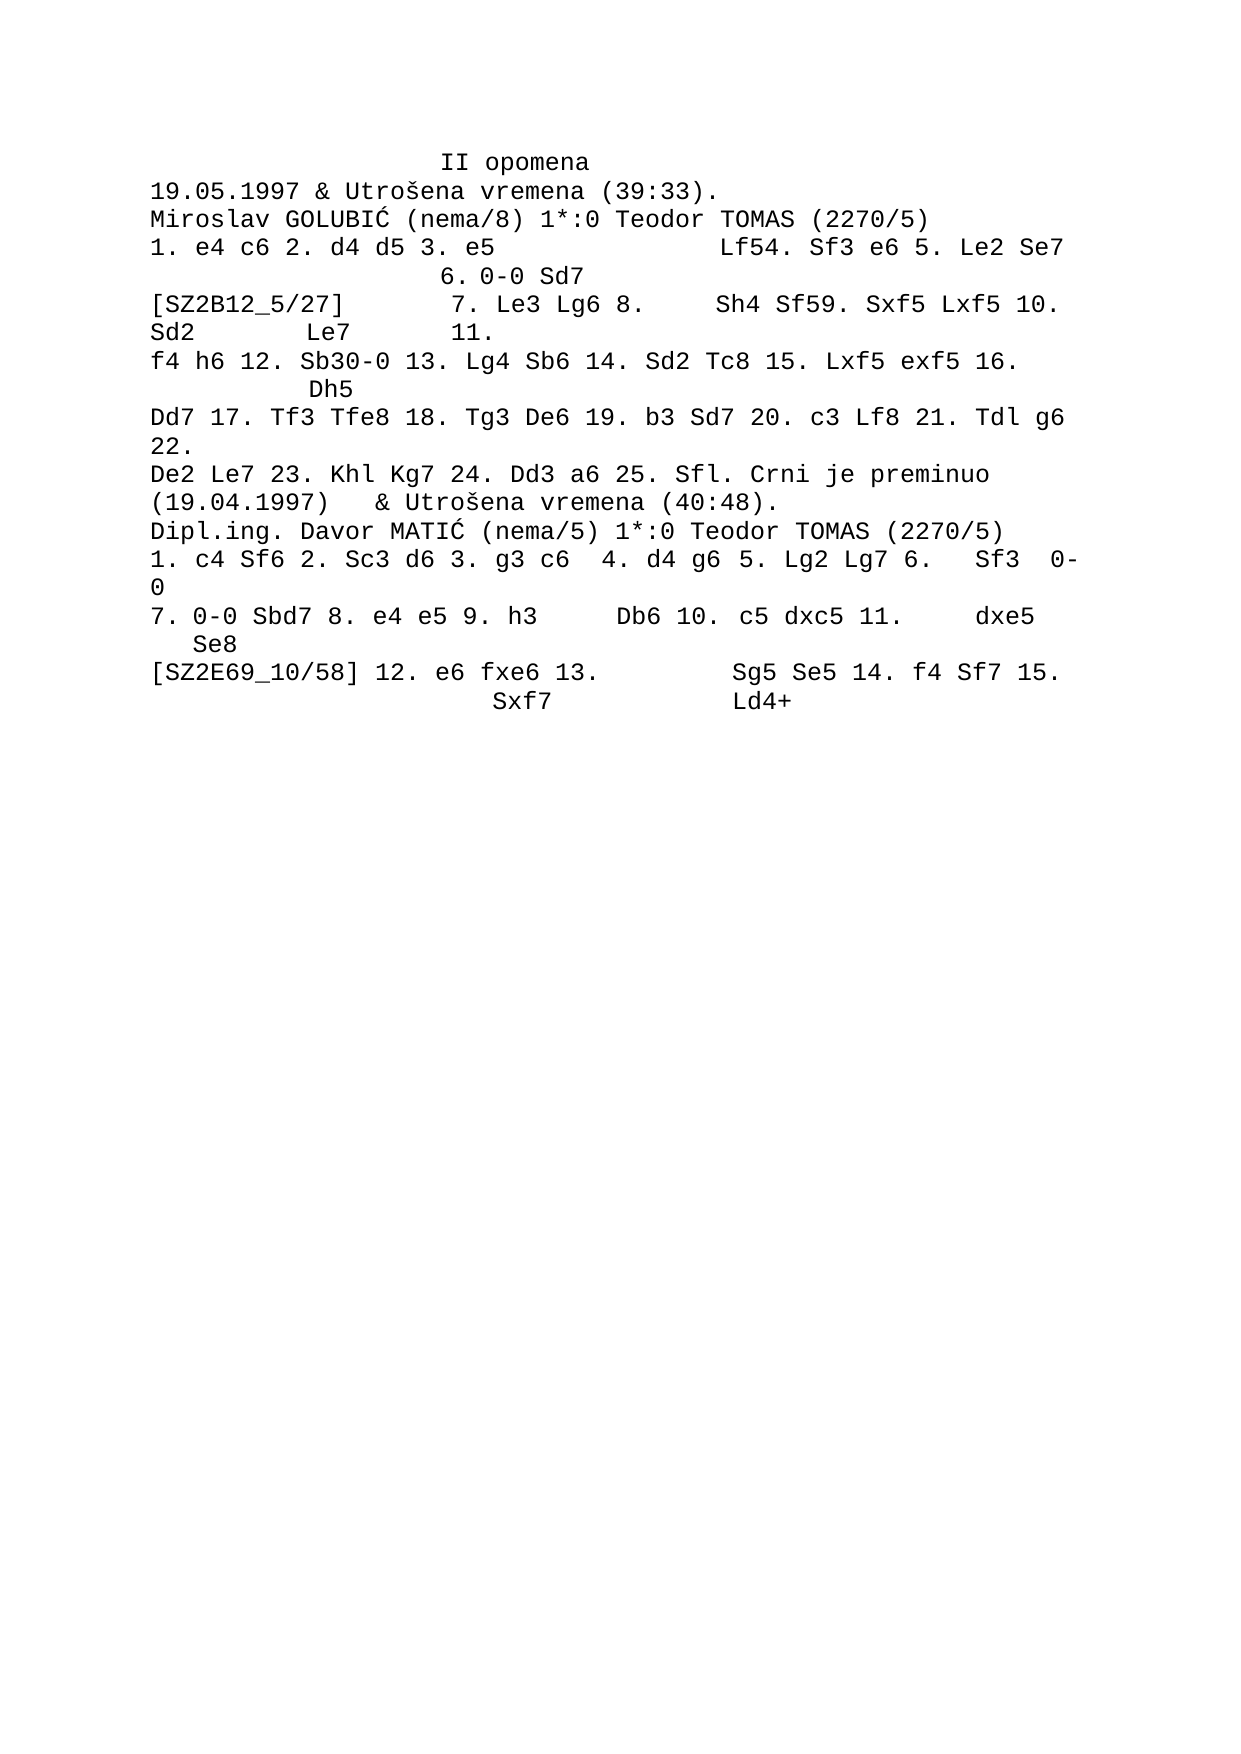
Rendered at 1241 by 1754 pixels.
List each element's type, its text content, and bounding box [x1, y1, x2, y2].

text f4 h6 12. Sb3 0-0 13. Lg4 Sb6 14. Sd2 Tc8 15. Lxf5 exf5 16. Dh5 [150, 348, 1090, 405]
text 1. e4 c6 2. d4 d5 3. e5 Lf5 4. Sf3 e6 5. Le2 Se7 6. 0-0 Sd7 [150, 235, 1090, 292]
text 19.05.1997 & Utrošena vremena (39:33). [150, 178, 1090, 207]
text Miroslav GOLUBIĆ (nema/8) 1*:0 Teodor TOMAS (2270/5) [150, 207, 1090, 235]
text (19.04.1997) & Utrošena vremena (40:48). [150, 490, 1090, 518]
text 7. 0-0 Sbd7 8. e4 e5 9. h3 Db6 10. c5 dxc5 11. dxe5 Se8 [150, 603, 1090, 660]
text Dd7 17. Tf3 Tfe8 18. Tg3 De6 19. b3 Sd7 20. c3 Lf8 21. Tdl g6 22. De2 Le7 23. Khl Kg7 24. Dd3 a6 25. Sfl. Crni je preminuo [150, 405, 1090, 490]
text Dipl.ing. Davor MATIĆ (nema/5) 1*:0 Teodor TOMAS (2270/5) [150, 518, 1090, 547]
text [SZ2B12_5/27] 7. Le3 Lg6 8. Sh4 Sf5 9. Sxf5 Lxf5 10. Sd2 Le7 11. [150, 292, 1090, 348]
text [150, 150, 1090, 178]
text 1. c4 Sf6 2. Sc3 d6 3. g3 c6 4. d4 g6 5. Lg2 Lg7 6. Sf3 0-0 [150, 547, 1090, 603]
text [SZ2E69_10/58] 12. e6 fxe6 13. Sg5 Se5 14. f4 Sf7 15. Sxf7 Ld4+ [150, 660, 1090, 717]
